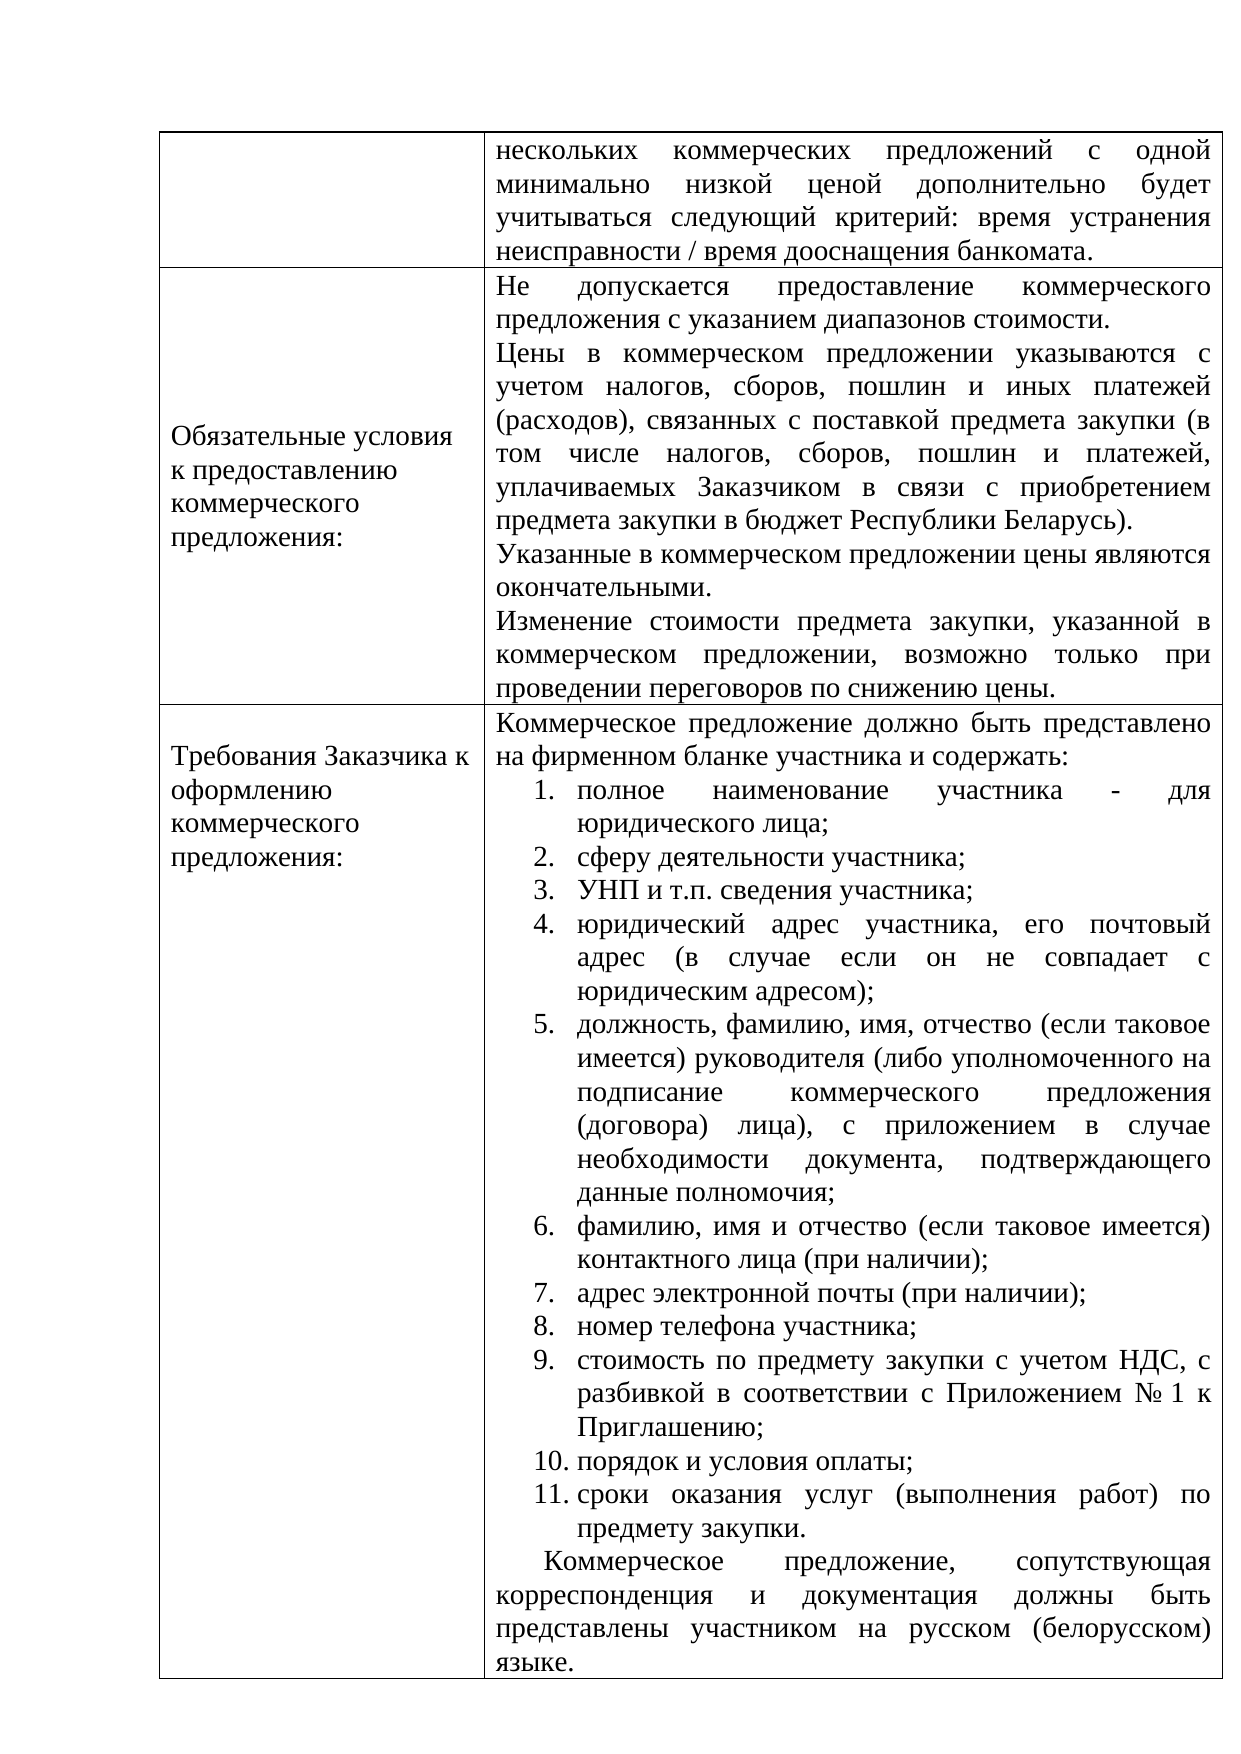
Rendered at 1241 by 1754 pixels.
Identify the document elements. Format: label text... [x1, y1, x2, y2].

table_cell Не допускается предоставление коммерческого предложения с указанием диапазонов стоимости. Цены в коммерческом предложении указываются с учетом налогов, сборов, пошлин и иных платежей (расходов), связанных с поставкой предмета закупки (в том числе налогов, сборов, пошлин и платежей, уплачиваемых Заказчиком в связи с приобретением предмета закупки в бюджет Республики Беларусь). Указанные в коммерческом предложении цены являются окончательными. Изменение стоимости предмета закупки, указанной в коммерческом предложении, возможно только при проведении переговоров по снижению цены. [485, 268, 1222, 704]
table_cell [160, 133, 484, 267]
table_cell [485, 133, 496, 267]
table_cell Обязательные условия к предоставлению коммерческого предложения: [160, 268, 484, 704]
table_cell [160, 705, 484, 1677]
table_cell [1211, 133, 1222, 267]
